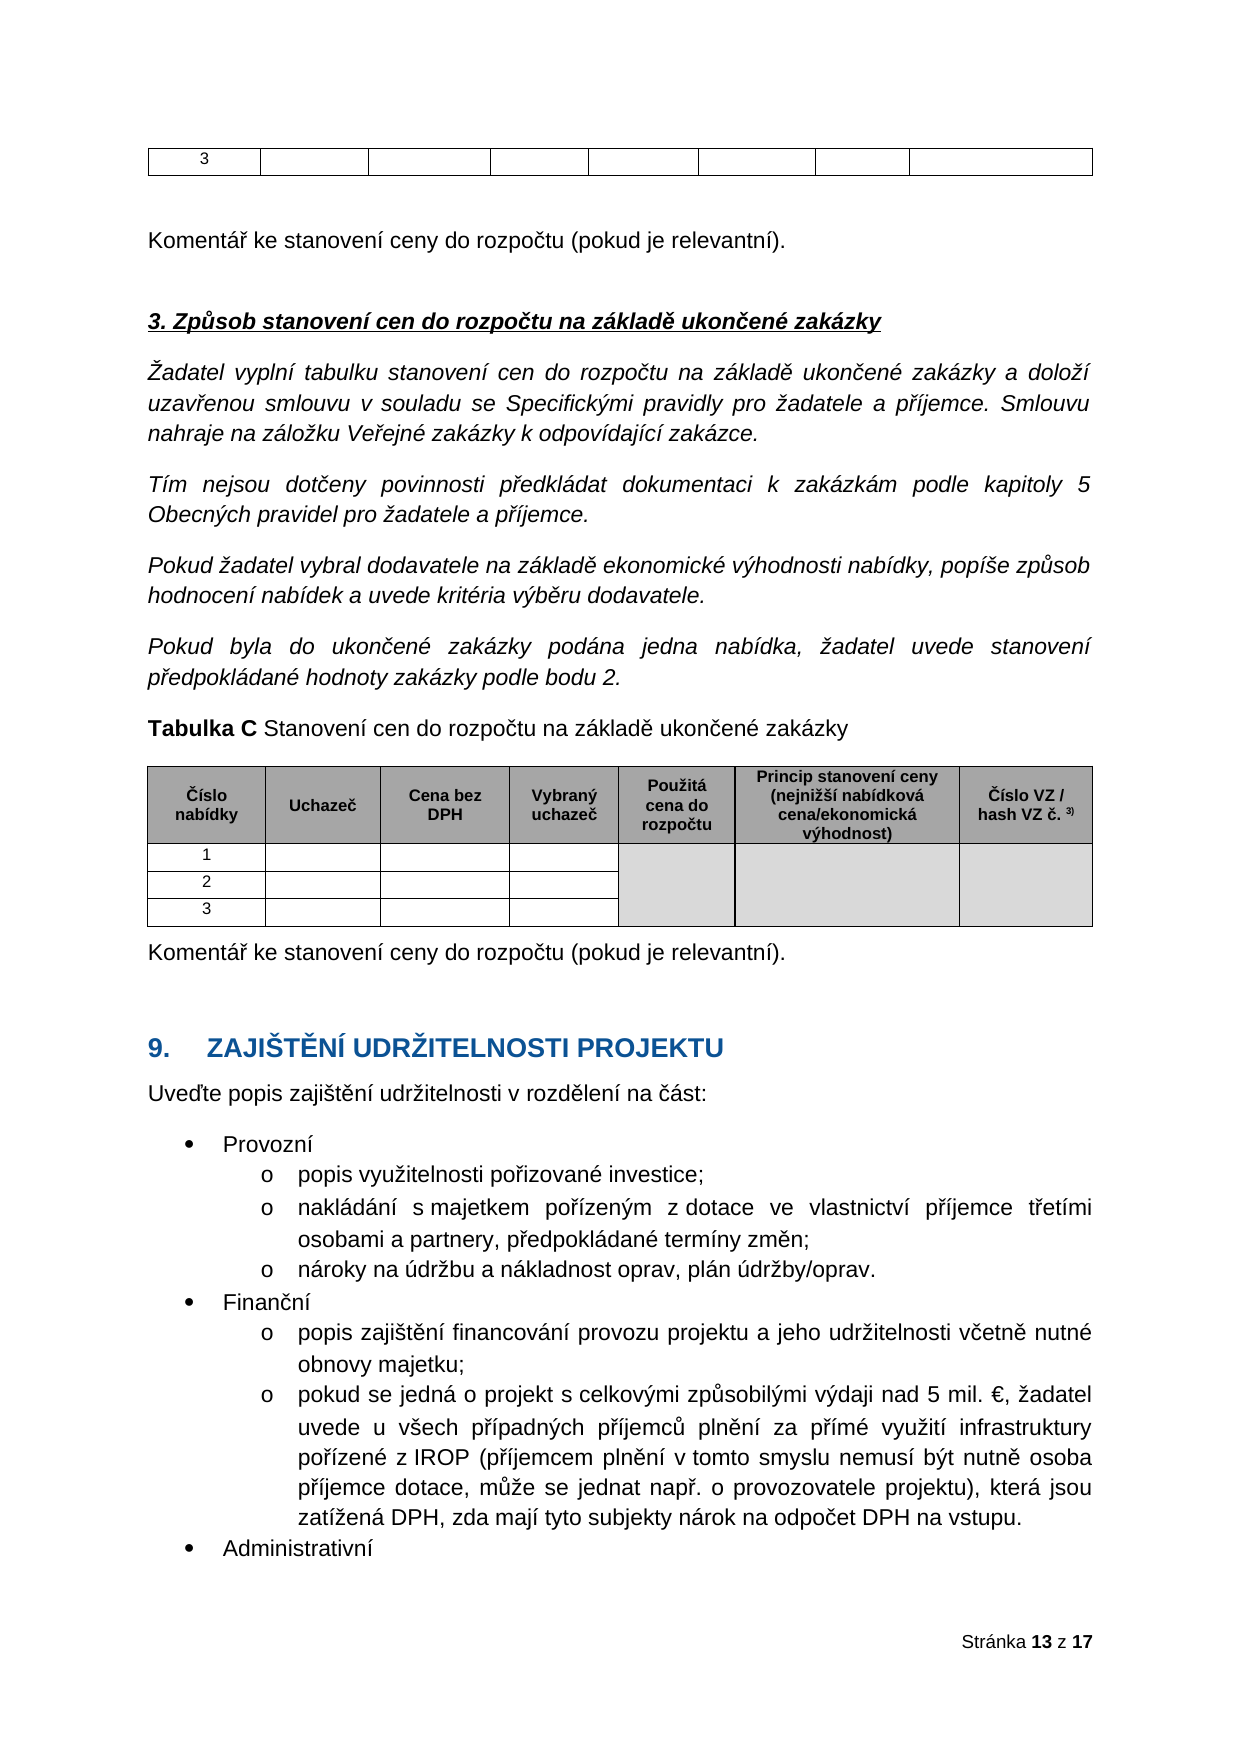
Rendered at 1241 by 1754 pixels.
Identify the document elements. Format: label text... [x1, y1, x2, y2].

text Tím nejsou dotčeny povinnosti předkládat dokumentaci k zakázkám podle kapitoly 5 Obecných pravidel pro žadatele a příjemce. [148, 471, 1093, 527]
text Žadatel vyplní tabulku stanovení cen do rozpočtu na základě ukončené zakázky a doloží uzavřenou smlouvu v souladu se Specifickými pravidly pro žadatele a příjemce. Smlouvu nahraje na záložku Veřejné zakázky k odpovídající zakázce. [148, 359, 1093, 446]
table_cell [381, 844, 509, 871]
table_cell 2 [148, 872, 265, 898]
list Administrativní [185, 1534, 1093, 1561]
text Tabulka C Stanovení cen do rozpočtu na základě ukončené zakázky [148, 714, 1093, 741]
list nároky na údržbu a nákladnost oprav, plán údržby/oprav. [260, 1256, 1093, 1285]
table_header Princip stanovení ceny (nejnižší nabídková cena/ekonomická výhodnost) [736, 767, 959, 843]
subtitle Zajištění udržitelnosti projektu [148, 1032, 1093, 1063]
list popis zajištění financování provozu projektu a jeho udržitelnosti včetně nutné obnovy majetku; [260, 1319, 1093, 1378]
table_header Cena bez DPH [381, 767, 509, 843]
list Finanční [185, 1289, 1093, 1315]
table_header Uchazeč [266, 767, 380, 843]
text Pokud byla do ukončené zakázky podána jedna nabídka, žadatel uvede stanovení předpokládané hodnoty zakázky podle bodu 2. [148, 633, 1093, 690]
text Pokud žadatel vybral dodavatele na základě ekonomické výhodnosti nabídky, popíše způsob hodnocení nabídek a uvede kritéria výběru dodavatele. [148, 552, 1093, 609]
table_cell 3 [149, 149, 260, 175]
table_header Použitá cena do rozpočtu [619, 767, 734, 843]
table_cell [381, 899, 509, 926]
table_cell [369, 149, 490, 175]
table_cell [381, 872, 509, 898]
text 3. Způsob stanovení cen do rozpočtu na základě ukončené zakázky [148, 308, 1093, 335]
table_cell [960, 844, 1092, 926]
list nakládání s majetkem pořízeným z dotace ve vlastnictví příjemce třetími osobami a partnery, předpokládané termíny změn; [260, 1194, 1093, 1252]
list Komentář ke stanovení ceny do rozpočtu (pokud je relevantní). [148, 227, 1093, 253]
table_cell [266, 872, 380, 898]
table_cell [510, 844, 618, 871]
list popis využitelnosti pořizované investice; [260, 1161, 1093, 1190]
table_header Číslo nabídky [148, 767, 265, 843]
table_header Vybraný uchazeč [510, 767, 618, 843]
table_cell 3 [148, 899, 265, 926]
table_cell [266, 899, 380, 926]
table_cell [510, 899, 618, 926]
table_cell 1 [148, 844, 265, 871]
table_cell [736, 844, 959, 926]
list Provozní [185, 1131, 1093, 1158]
table_cell [266, 844, 380, 871]
table_cell [261, 149, 368, 175]
text Komentář ke stanovení ceny do rozpočtu (pokud je relevantní). [148, 939, 1093, 965]
text Uveďte popis zajištění udržitelnosti v rozdělení na část: [148, 1080, 1093, 1107]
table_cell [619, 844, 734, 926]
table_header Číslo VZ / hash VZ č. 3) [960, 767, 1092, 843]
table_cell [491, 149, 588, 175]
list pokud se jedná o projekt s celkovými způsobilými výdaji nad 5 mil. €, žadatel uvede u všech případných příjemců plnění za přímé využití infrastruktury pořízené z IROP (příjemcem plnění v tomto smyslu nemusí být nutně osoba příjemce dotace, může se jednat např. o provozovatele projektu), která jsou zatížená DPH, zda mají tyto subjekty nárok na odpočet DPH na vstupu. [260, 1381, 1093, 1531]
table_cell [510, 872, 618, 898]
